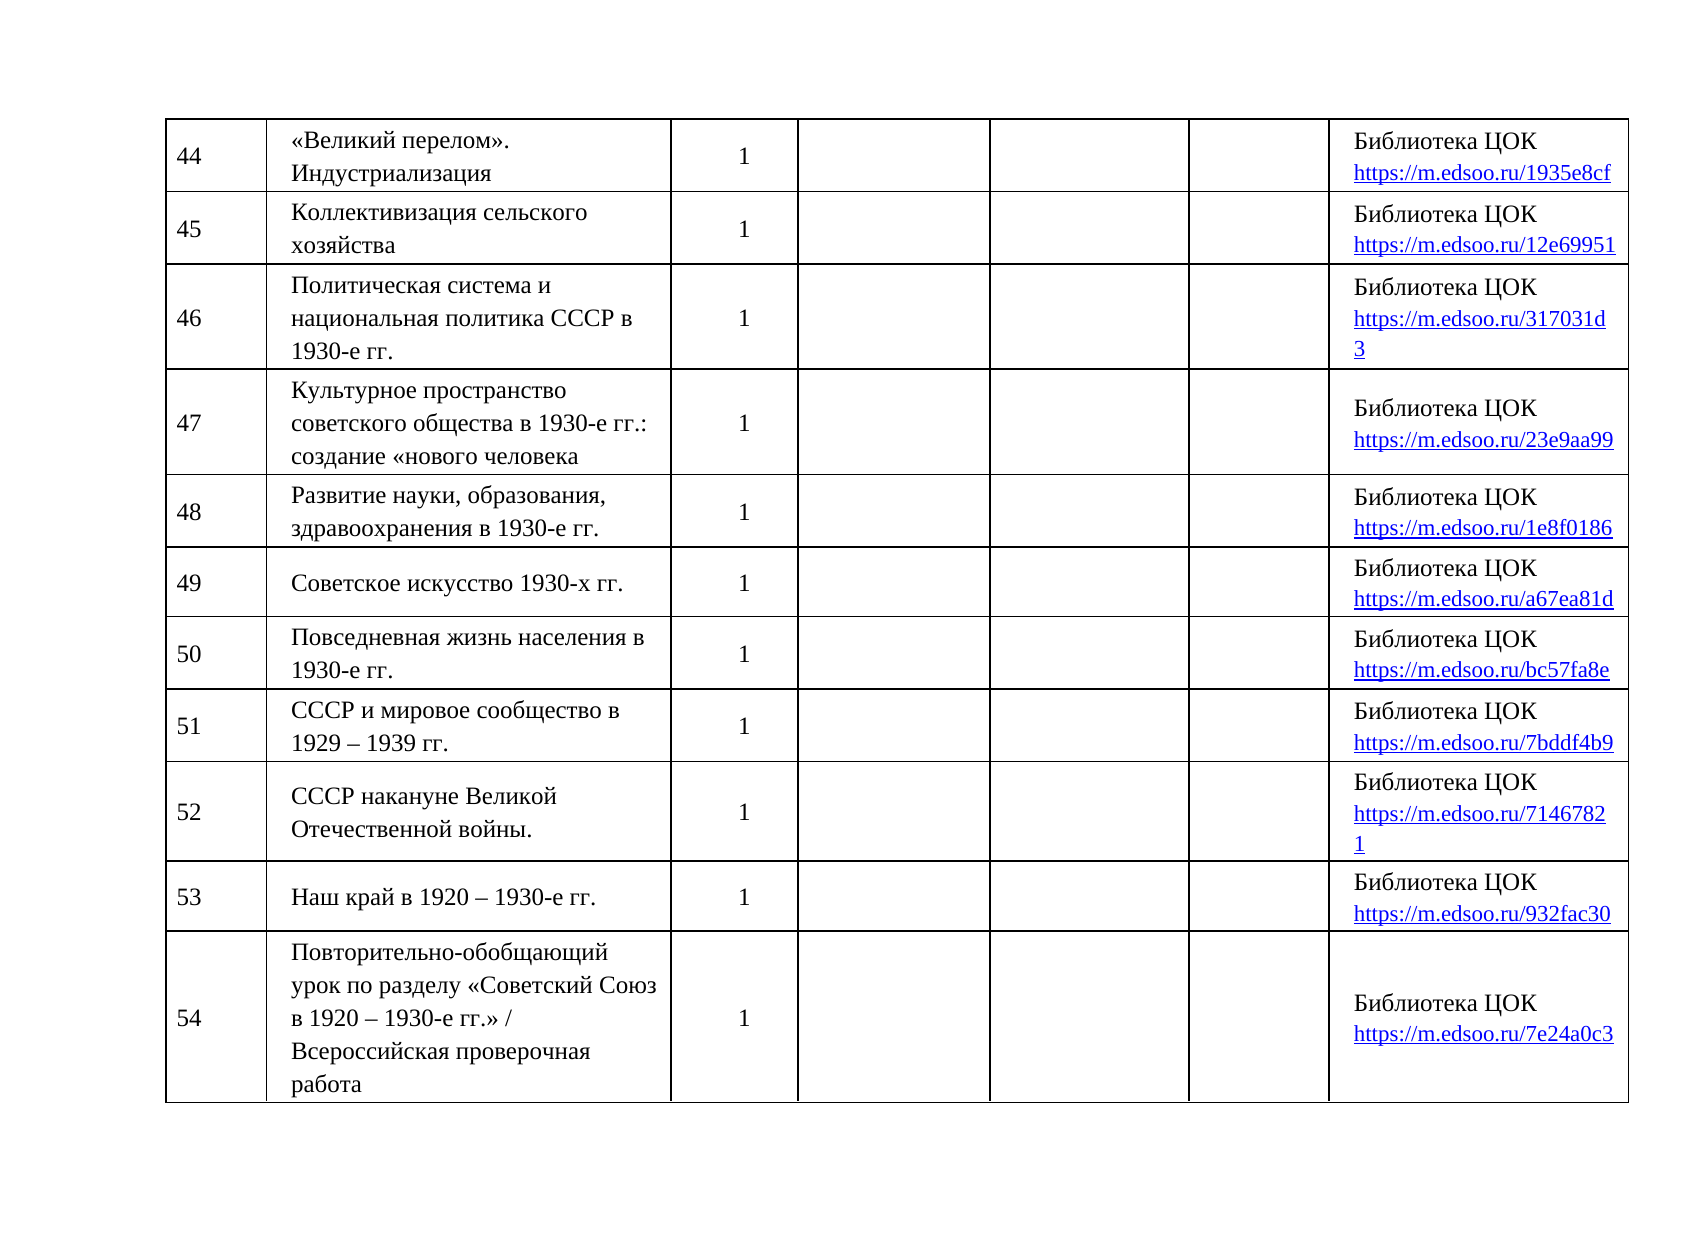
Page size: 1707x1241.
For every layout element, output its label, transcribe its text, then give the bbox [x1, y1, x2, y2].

table_cell Развитие науки, образования, здравоохранения в 1930-е гг. [267, 475, 670, 546]
table_cell 44 [167, 120, 266, 191]
table_cell Библиотека ЦОК https://m.edsoo.ru/bc57fa8e [1330, 617, 1628, 688]
table_cell 1 [672, 932, 797, 1101]
table_cell [1190, 862, 1328, 930]
table_cell 53 [167, 862, 266, 930]
table_cell [799, 932, 989, 1101]
table_cell [1190, 762, 1328, 860]
table_cell [1190, 120, 1328, 191]
table_cell 1 [672, 370, 797, 474]
table_cell СССР накануне Великой Отечественной войны. [267, 762, 670, 860]
table_cell [799, 617, 989, 688]
table_cell 46 [167, 265, 266, 368]
table_cell [799, 120, 989, 191]
table_cell 47 [167, 370, 266, 474]
table_cell [1190, 475, 1328, 546]
table_cell [991, 617, 1188, 688]
table_cell 45 [167, 192, 266, 263]
table_cell [991, 862, 1188, 930]
table_cell «Великий перелом». Индустриализация [267, 120, 670, 191]
table_cell [1190, 690, 1328, 761]
table_cell СССР и мировое сообщество в 1929 – 1939 гг. [267, 690, 670, 761]
table_cell 49 [167, 548, 266, 616]
table_cell 1 [672, 690, 797, 761]
table_cell Библиотека ЦОК https://m.edsoo.ru/1e8f0186 [1330, 475, 1628, 546]
table_cell [991, 120, 1188, 191]
table_cell [1190, 548, 1328, 616]
table_cell Политическая система и национальная политика СССР в 1930-е гг. [267, 265, 670, 368]
table_cell [799, 690, 989, 761]
table_cell [799, 862, 989, 930]
table_cell [799, 762, 989, 860]
table_cell [1190, 265, 1328, 368]
table_cell [991, 762, 1188, 860]
table_cell 1 [672, 475, 797, 546]
table_cell Библиотека ЦОК https://m.edsoo.ru/7e24a0c3 [1330, 932, 1628, 1101]
table_cell 1 [672, 548, 797, 616]
table_cell [799, 192, 989, 263]
table_cell 1 [672, 265, 797, 368]
table_cell [991, 932, 1188, 1101]
table_cell 48 [167, 475, 266, 546]
table_cell [991, 265, 1188, 368]
table_cell [991, 690, 1188, 761]
table_cell Библиотека ЦОК https://m.edsoo.ru/7bddf4b9 [1330, 690, 1628, 761]
table_cell [991, 475, 1188, 546]
table_cell [799, 265, 989, 368]
table_cell [799, 548, 989, 616]
table_cell [799, 475, 989, 546]
table_cell 1 [672, 120, 797, 191]
table_cell Повторительно-обобщающий урок по разделу «Советский Союз в 1920 – 1930-е гг.» / Всероссийская проверочная работа [267, 932, 670, 1101]
table_cell [991, 548, 1188, 616]
table_cell [991, 370, 1188, 474]
table_cell Коллективизация сельского хозяйства [267, 192, 670, 263]
table_cell [991, 192, 1188, 263]
table_cell 1 [672, 617, 797, 688]
table_cell Библиотека ЦОК https://m.edsoo.ru/1935e8cf [1330, 120, 1628, 191]
table_cell 51 [167, 690, 266, 761]
table_cell [1190, 192, 1328, 263]
table_cell Библиотека ЦОК https://m.edsoo.ru/23e9aa99 [1330, 370, 1628, 474]
table_cell 1 [672, 192, 797, 263]
table_cell [1190, 617, 1328, 688]
table_cell Библиотека ЦОК https://m.edsoo.ru/71467821 [1330, 762, 1628, 860]
table_cell [1190, 932, 1328, 1101]
table_cell Наш край в 1920 – 1930-е гг. [267, 862, 670, 930]
table_cell Библиотека ЦОК https://m.edsoo.ru/317031d3 [1330, 265, 1628, 368]
table_cell 50 [167, 617, 266, 688]
table_cell Повседневная жизнь населения в 1930-е гг. [267, 617, 670, 688]
table_cell 52 [167, 762, 266, 860]
table_cell [799, 370, 989, 474]
table_cell Библиотека ЦОК https://m.edsoo.ru/932fac30 [1330, 862, 1628, 930]
table_cell Культурное пространство советского общества в 1930-е гг.: создание «нового человека [267, 370, 670, 474]
table_cell 54 [167, 932, 266, 1101]
table_cell [1190, 370, 1328, 474]
table_cell 1 [672, 862, 797, 930]
table_cell Библиотека ЦОК https://m.edsoo.ru/a67ea81d [1330, 548, 1628, 616]
table_cell Советское искусство 1930-х гг. [267, 548, 670, 616]
table_cell Библиотека ЦОК https://m.edsoo.ru/12e69951 [1330, 192, 1628, 263]
table_cell 1 [672, 762, 797, 860]
